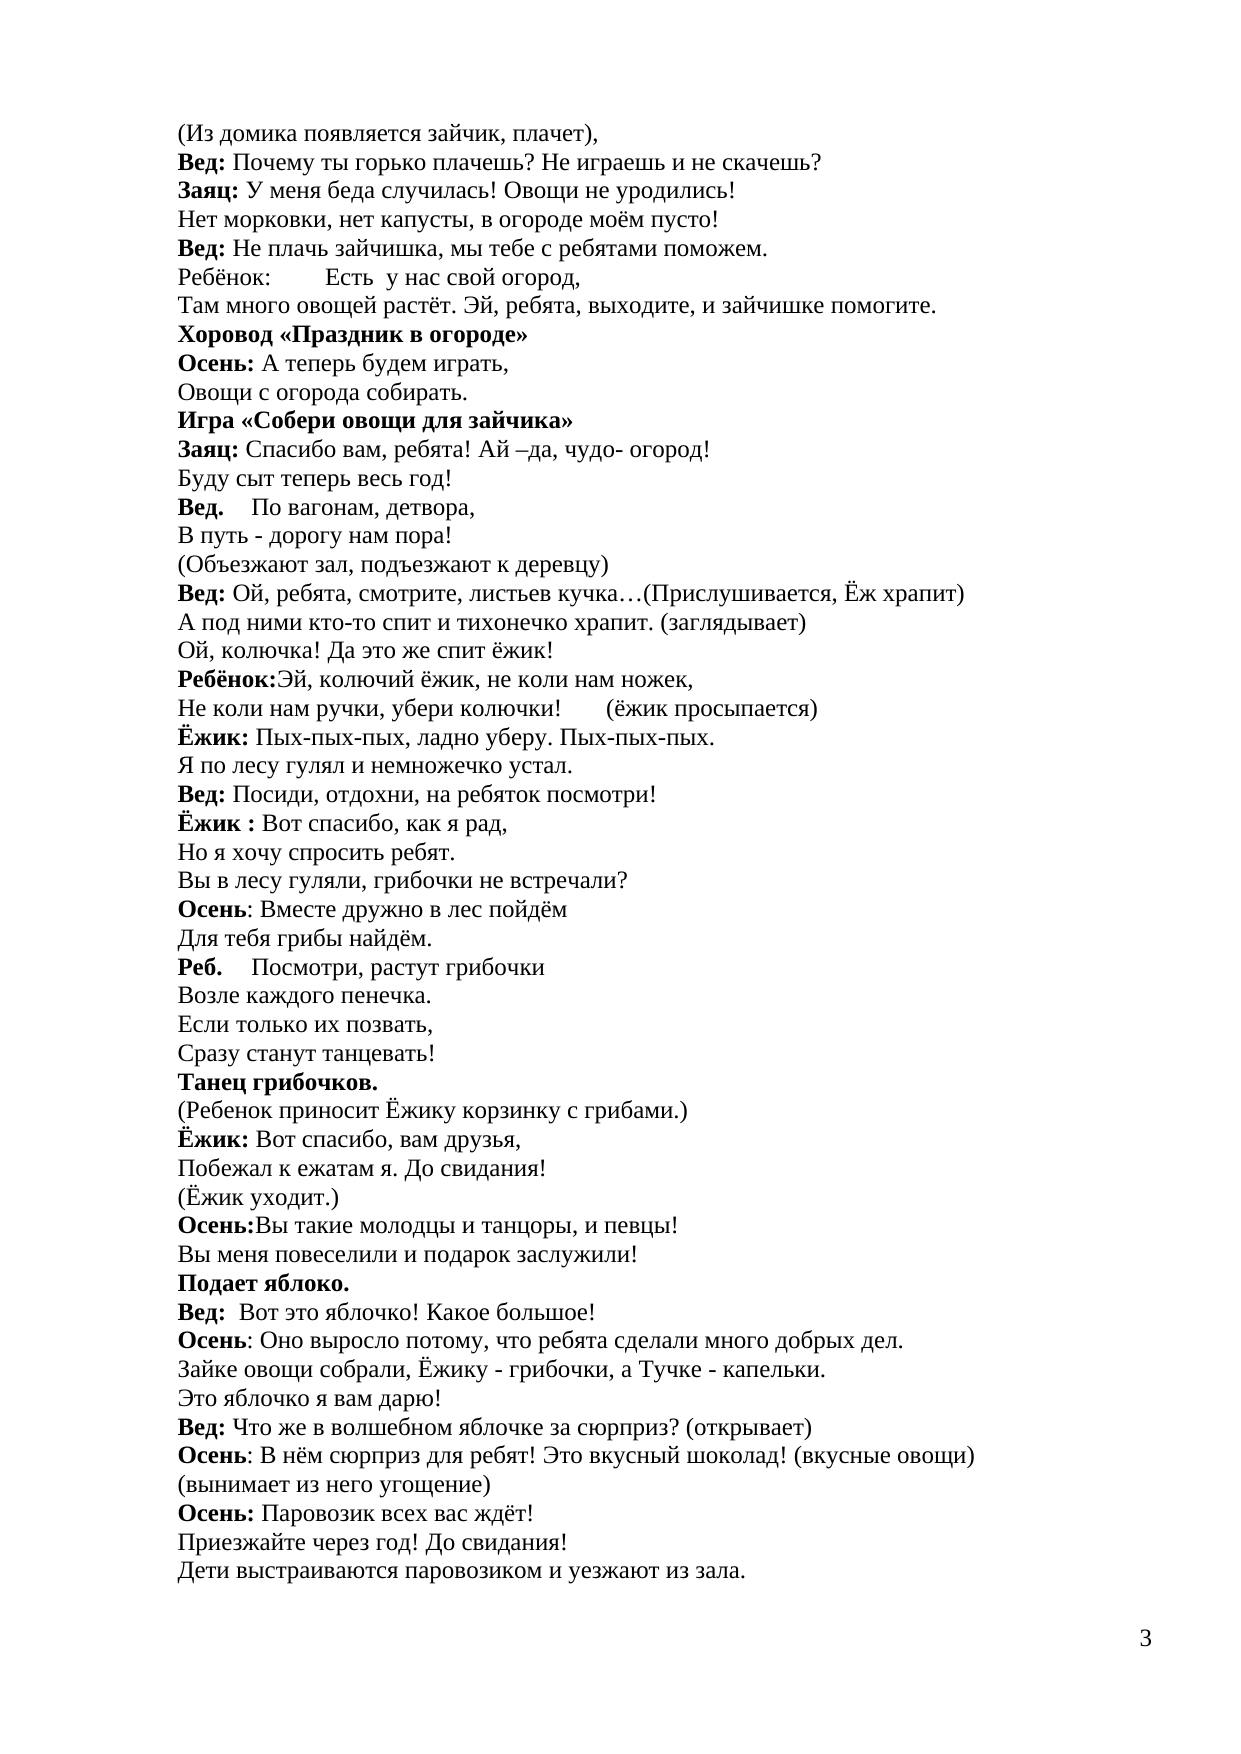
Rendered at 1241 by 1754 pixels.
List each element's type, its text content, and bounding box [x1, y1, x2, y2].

text Осень:Вы такие молодцы и танцоры, и певцы! [177, 1211, 1152, 1239]
text Сразу станут танцевать! [177, 1038, 1152, 1067]
text Нет морковки, нет капусты, в огороде моём пусто! [177, 204, 1152, 233]
text Ребёнок: Есть у нас свой огород, [177, 262, 1152, 291]
text Дети выстраиваются паровозиком и уезжают из зала. [177, 1556, 1152, 1584]
text Заяц: У меня беда случилась! Овощи не уродились! [177, 176, 1152, 204]
text Вед: Посиди, отдохни, на ребяток посмотри! [177, 779, 1152, 808]
text Подает яблоко. [177, 1268, 1152, 1297]
text Вед: Почему ты горько плачешь? Не играешь и не скачешь? [177, 147, 1152, 176]
text Там много овощей растёт. Эй, ребята, выходите, и зайчишке помогите. [177, 291, 1152, 319]
text Приезжайте через год! До свидания! [177, 1527, 1152, 1556]
text Вед. По вагонам, детвора, [177, 492, 1152, 521]
text Хоровод «Праздник в огороде» [177, 319, 1152, 348]
text Буду сыт теперь весь год! [177, 463, 1152, 492]
text (Из домика появляется зайчик, плачет), [177, 118, 1152, 147]
text Возле каждого пенечка. [177, 981, 1152, 1009]
text Заяц: Спасибо вам, ребята! Ай –да, чудо- огород! [177, 434, 1152, 463]
text Но я хочу спросить ребят. [177, 837, 1152, 866]
text Побежал к ежатам я. До свидания! [177, 1153, 1152, 1182]
text Ёжик : Вот спасибо, как я рад, [177, 808, 1152, 837]
text Это яблочко я вам дарю! [177, 1383, 1152, 1412]
text В путь - дорогу нам пора! [177, 521, 1152, 549]
text Вед: Вот это яблочко! Какое большое! [177, 1297, 1152, 1326]
text Овощи с огорода собирать. [177, 377, 1152, 406]
text Реб. Посмотри, растут грибочки [177, 952, 1152, 981]
text Осень: Оно выросло потому, что ребята сделали много добрых дел. [177, 1326, 1152, 1354]
text Осень: А теперь будем играть, [177, 348, 1152, 377]
text Вед: Ой, ребята, смотрите, листьев кучка…(Прислушивается, Ёж храпит) [177, 578, 1152, 607]
text Зайке овощи собрали, Ёжику - грибочки, а Тучке - капельки. [177, 1354, 1152, 1383]
text Я по лесу гулял и немножечко устал. [177, 751, 1152, 779]
text Вед: Что же в волшебном яблочке за сюрприз? (открывает) [177, 1412, 1152, 1441]
text Вы в лесу гуляли, грибочки не встречали? [177, 866, 1152, 894]
text Ой, колючка! Да это же спит ёжик! [177, 636, 1152, 664]
text Если только их позвать, [177, 1009, 1152, 1038]
text Танец грибочков. [177, 1067, 1152, 1096]
text (вынимает из него угощение) [177, 1469, 1152, 1498]
text (Объезжают зал, подъезжают к деревцу) [177, 549, 1152, 578]
text А под ними кто-то спит и тихонечко храпит. (заглядывает) [177, 607, 1152, 636]
text Вед: Не плачь зайчишка, мы тебе с ребятами поможем. [177, 233, 1152, 262]
text Ёжик: Пых-пых-пых, ладно уберу. Пых-пых-пых. [177, 722, 1152, 751]
text Ёжик: Вот спасибо, вам друзья, [177, 1124, 1152, 1153]
text Ребёнок:Эй, колючий ёжик, не коли нам ножек, [177, 664, 1152, 693]
text Вы меня повеселили и подарок заслужили! [177, 1239, 1152, 1268]
text Для тебя грибы найдём. [177, 923, 1152, 952]
text Осень: Вместе дружно в лес пойдём [177, 894, 1152, 923]
text Не коли нам ручки, убери колючки! (ёжик просыпается) [177, 693, 1152, 722]
text Осень: В нём сюрприз для ребят! Это вкусный шоколад! (вкусные овощи) [177, 1441, 1152, 1469]
text Осень: Паровозик всех вас ждёт! [177, 1498, 1152, 1527]
text (Ребенок приносит Ёжику корзинку с грибами.) [177, 1096, 1152, 1124]
text (Ёжик уходит.) [177, 1182, 1152, 1211]
text Игра «Собери овощи для зайчика» [177, 406, 1152, 434]
